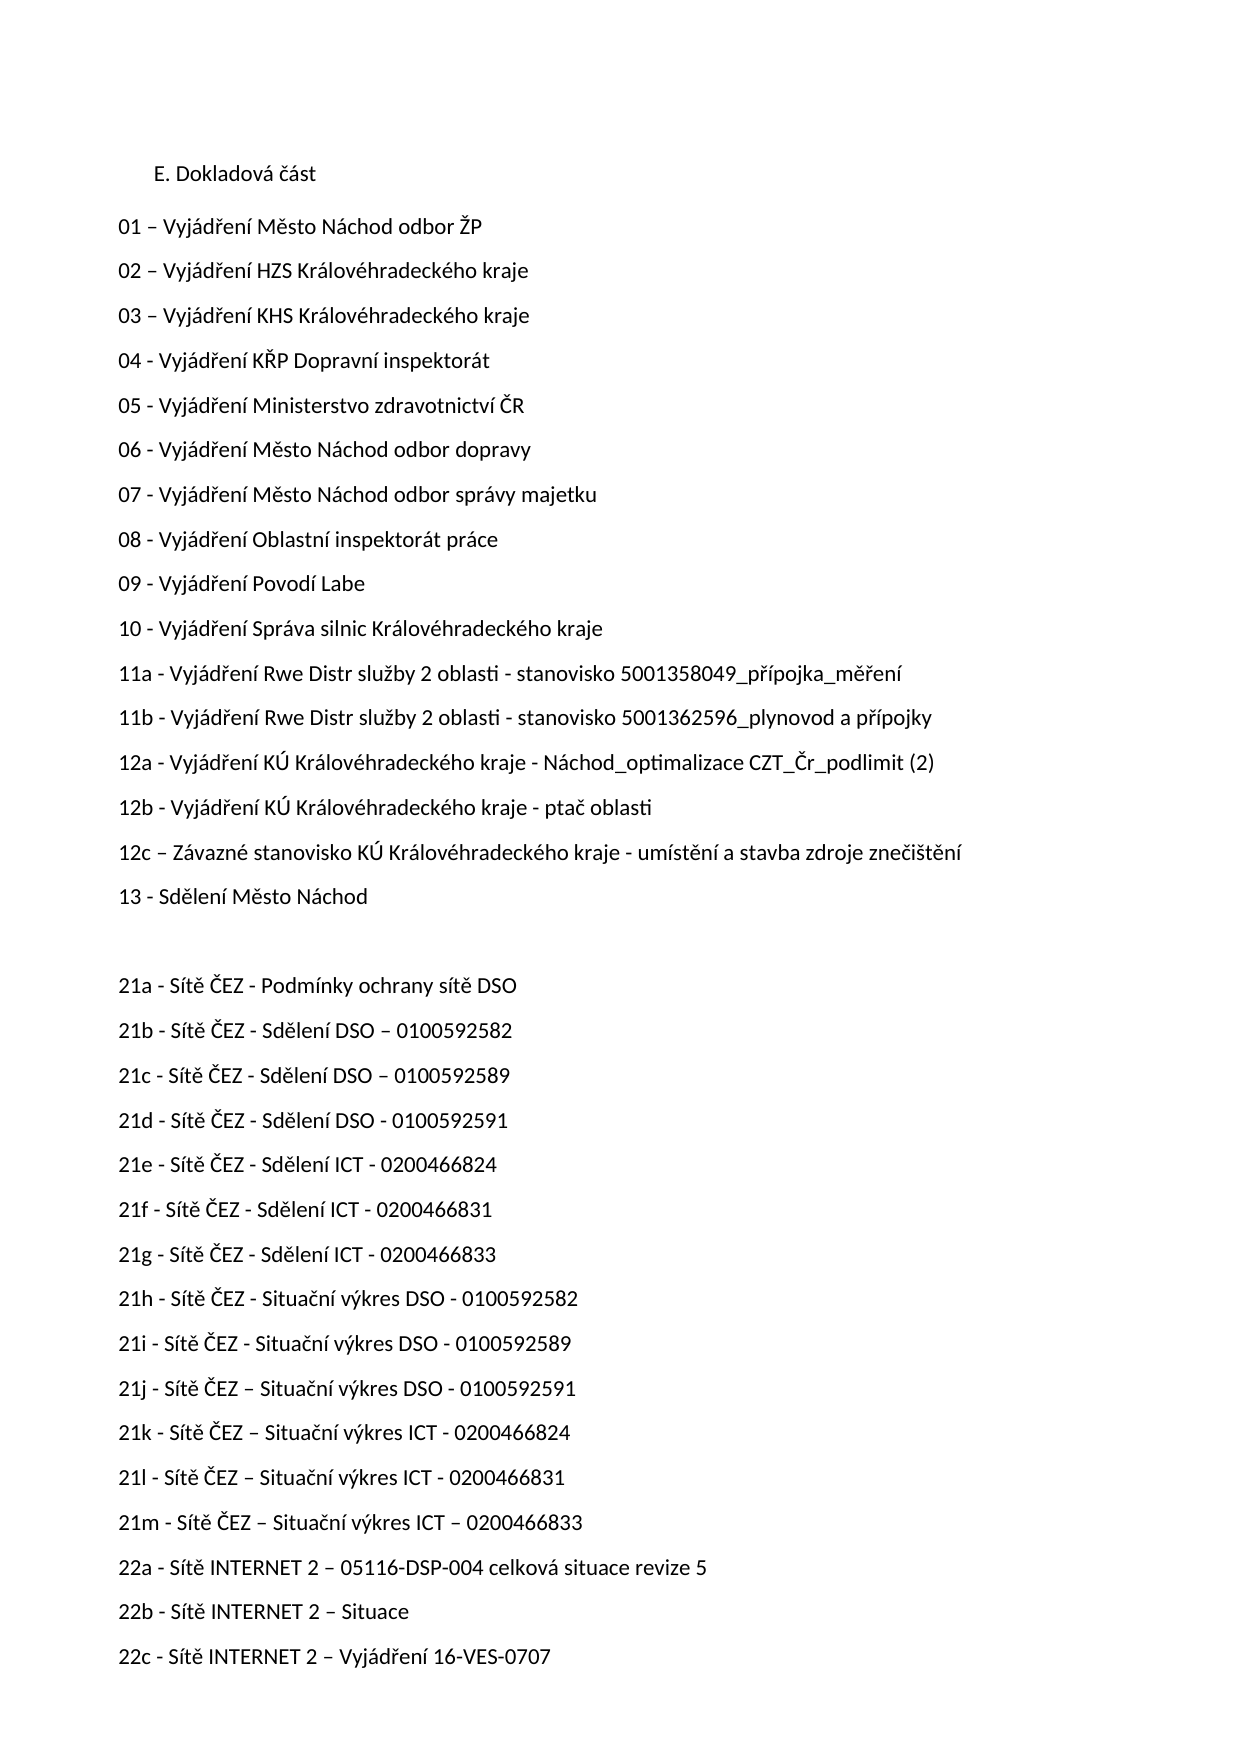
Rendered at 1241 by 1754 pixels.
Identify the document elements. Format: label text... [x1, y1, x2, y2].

text 21e - Sítě ČEZ - Sdělení ICT - 0200466824 [118, 1150, 1122, 1178]
text 22c - Sítě INTERNET 2 – Vyjádření 16-VES-0707 [118, 1642, 1122, 1670]
text 12a - Vyjádření KÚ Královéhradeckého kraje - Náchod_optimalizace CZT_Čr_podlimit (2) [118, 748, 1122, 776]
text 21g - Sítě ČEZ - Sdělení ICT - 0200466833 [118, 1240, 1122, 1268]
text 21d - Sítě ČEZ - Sdělení DSO - 0100592591 [118, 1106, 1122, 1134]
text 11a - Vyjádření Rwe Distr služby 2 oblasti - stanovisko 5001358049_přípojka_měření [118, 659, 1122, 687]
text 21i - Sítě ČEZ - Situační výkres DSO - 0100592589 [118, 1329, 1122, 1357]
text 13 - Sdělení Město Náchod [118, 882, 1122, 910]
text 11b - Vyjádření Rwe Distr služby 2 oblasti - stanovisko 5001362596_plynovod a přípojky [118, 703, 1122, 732]
text 06 - Vyjádření Město Náchod odbor dopravy [118, 435, 1122, 463]
text 07 - Vyjádření Město Náchod odbor správy majetku [118, 480, 1122, 508]
text 22b - Sítě INTERNET 2 – Situace [118, 1597, 1122, 1625]
text 21a - Sítě ČEZ - Podmínky ochrany sítě DSO [118, 972, 1122, 1000]
text 21c - Sítě ČEZ - Sdělení DSO – 0100592589 [118, 1061, 1122, 1089]
text 08 - Vyjádření Oblastní inspektorát práce [118, 525, 1122, 553]
text 02 – Vyjádření HZS Královéhradeckého kraje [118, 257, 1122, 285]
text 22a - Sítě INTERNET 2 – 05116-DSP-004 celková situace revize 5 [118, 1553, 1122, 1581]
text 21h - Sítě ČEZ - Situační výkres DSO - 0100592582 [118, 1284, 1122, 1312]
text 09 - Vyjádření Povodí Labe [118, 569, 1122, 597]
text 21f - Sítě ČEZ - Sdělení ICT - 0200466831 [118, 1195, 1122, 1223]
text 10 - Vyjádření Správa silnic Královéhradeckého kraje [118, 614, 1122, 642]
text 03 – Vyjádření KHS Královéhradeckého kraje [118, 301, 1122, 329]
text 21b - Sítě ČEZ - Sdělení DSO – 0100592582 [118, 1016, 1122, 1044]
text 12c – Závazné stanovisko KÚ Královéhradeckého kraje - umístění a stavba zdroje znečištění [118, 838, 1122, 866]
text 21l - Sítě ČEZ – Situační výkres ICT - 0200466831 [118, 1463, 1122, 1491]
text 12b - Vyjádření KÚ Královéhradeckého kraje - ptač oblasti [118, 793, 1122, 821]
text 05 - Vyjádření Ministerstvo zdravotnictví ČR [118, 391, 1122, 419]
text 21j - Sítě ČEZ – Situační výkres DSO - 0100592591 [118, 1374, 1122, 1402]
text 21k - Sítě ČEZ – Situační výkres ICT - 0200466824 [118, 1418, 1122, 1447]
text 04 - Vyjádření KŘP Dopravní inspektorát [118, 346, 1122, 374]
text E. Dokladová část [118, 159, 1122, 187]
text 21m - Sítě ČEZ – Situační výkres ICT – 0200466833 [118, 1508, 1122, 1536]
text 01 – Vyjádření Město Náchod odbor ŽP [118, 212, 1122, 240]
